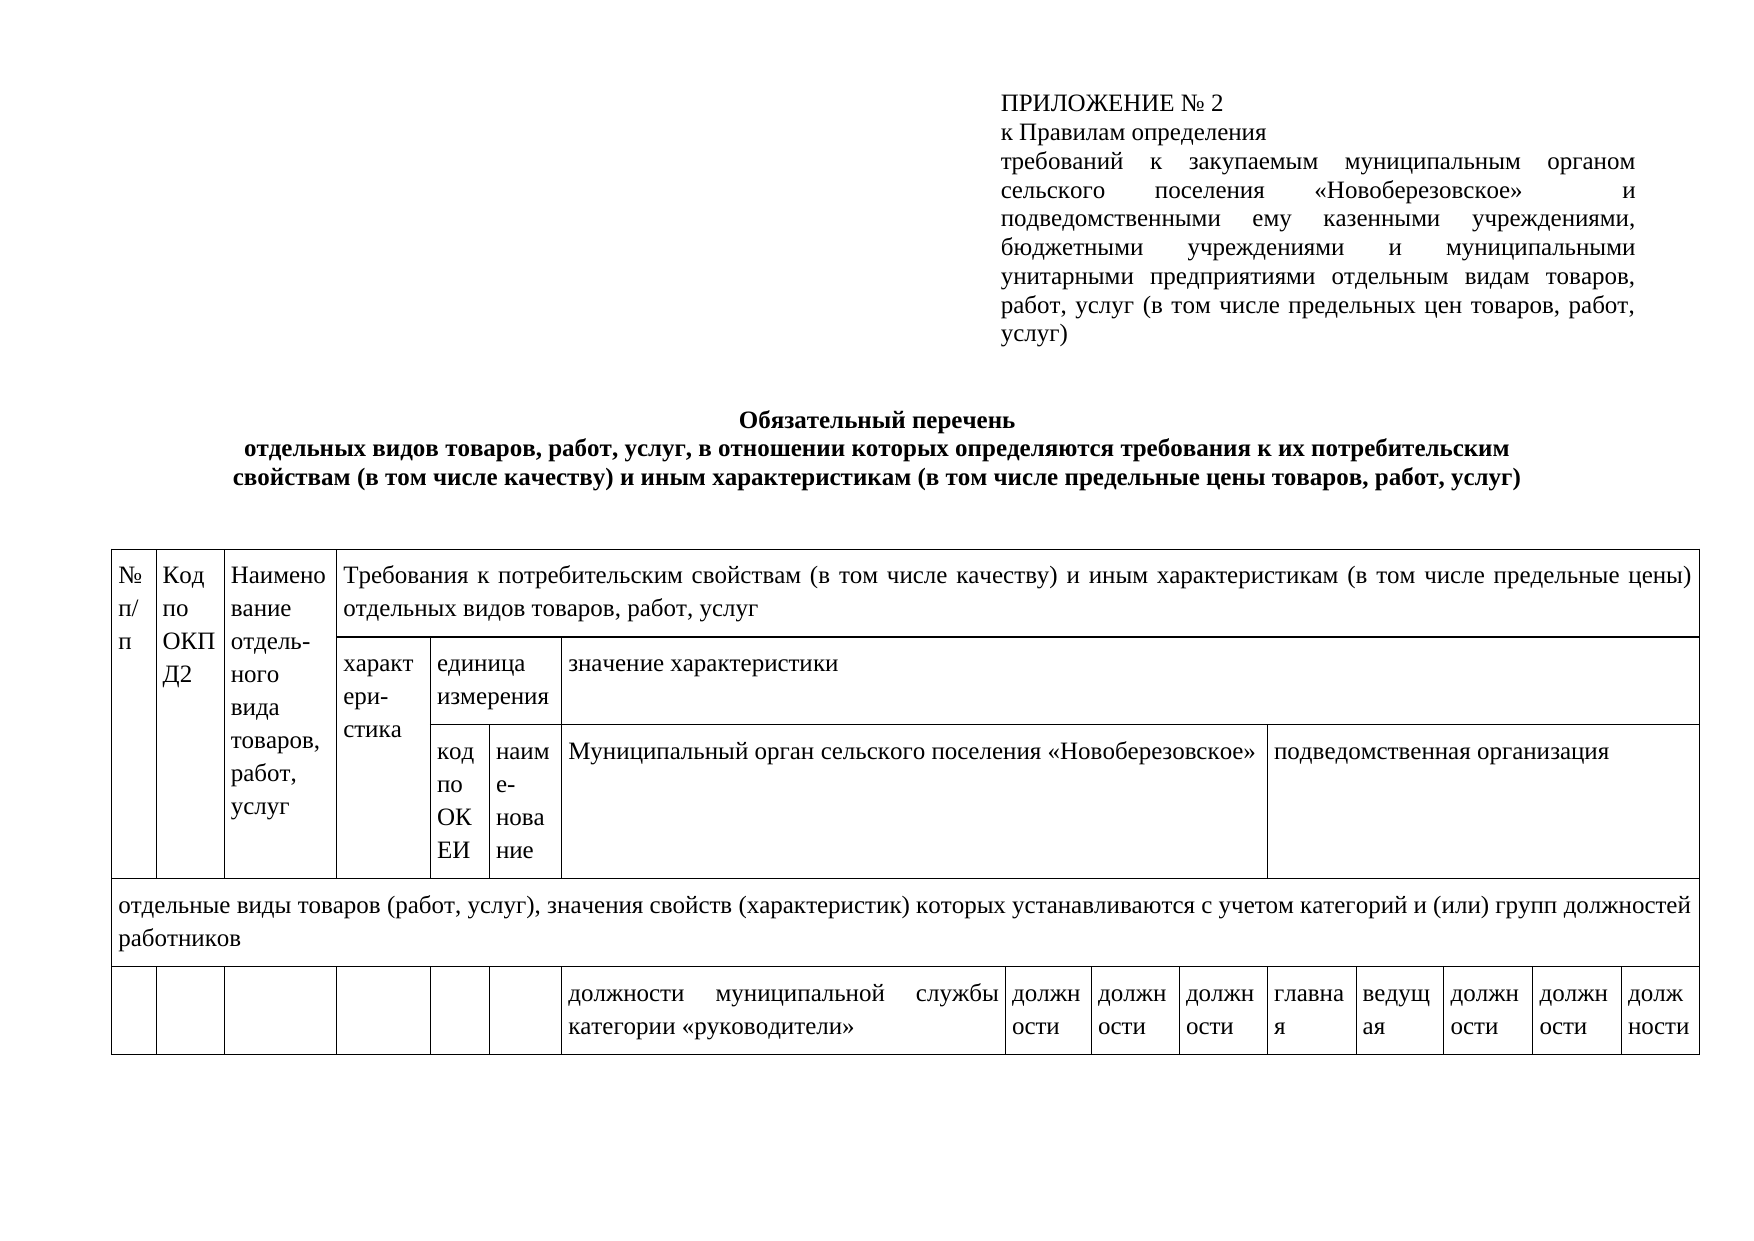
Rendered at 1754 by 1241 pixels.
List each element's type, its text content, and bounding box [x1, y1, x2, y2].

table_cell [1006, 967, 1091, 1054]
table_header Код по ОКПД2 [157, 550, 224, 878]
table_cell наименование [490, 725, 561, 878]
table_cell характеристика [337, 638, 430, 878]
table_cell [1180, 967, 1267, 1054]
table_cell должности муниципальной службы категории «руководители» [562, 967, 1005, 1054]
table_cell [337, 967, 430, 1054]
table_cell [225, 967, 336, 1054]
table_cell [1533, 967, 1621, 1054]
text свойствам (в том числе качеству) и иным характеристикам (в том числе предельные цены товаров, работ, услуг) [118, 462, 1636, 491]
table_cell Муниципальный орган сельского поселения «Новоберезовское» [562, 725, 1267, 878]
table_cell [157, 967, 224, 1054]
table_cell значение характеристики [562, 638, 1699, 724]
table_cell [490, 967, 561, 1054]
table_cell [1444, 967, 1532, 1054]
table_cell код по ОКЕИ [431, 725, 489, 878]
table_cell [1092, 967, 1179, 1054]
table_header Наименование отдельного вида товаров, работ, услуг [225, 550, 336, 878]
text Обязательный перечень [118, 405, 1636, 433]
table_cell подведомственная организация [1268, 725, 1699, 878]
table_header ПРИЛОЖЕНИЕ № 2 к Правилам определения требований к закупаемым муниципальным органом сельского поселения «Новоберезовское» и подведомственными ему казенными учреждениями, бюджетными учреждениями и муниципальными унитарными предприятиями отдельным видам товаров, работ, услуг (в том числе предельных цен товаров, работ, услуг) [989, 89, 1647, 347]
table_header Требования к потребительским свойствам (в том числе качеству) и иным характеристикам (в том числе предельные цены) отдельных видов товаров, работ, услуг [337, 550, 1699, 636]
text отдельных видов товаров, работ, услуг, в отношении которых определяются требования к их потребительским [118, 433, 1636, 462]
table_cell [431, 967, 489, 1054]
table_header № п/п [112, 550, 156, 878]
table_cell [112, 967, 156, 1054]
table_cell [1268, 967, 1356, 1054]
table_cell отдельные виды товаров (работ, услуг), значения свойств (характеристик) которых устанавливаются с учетом категорий и (или) групп должностей работников [112, 879, 1699, 966]
table_cell единица измерения [431, 638, 561, 724]
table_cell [1622, 967, 1699, 1054]
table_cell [1357, 967, 1443, 1054]
